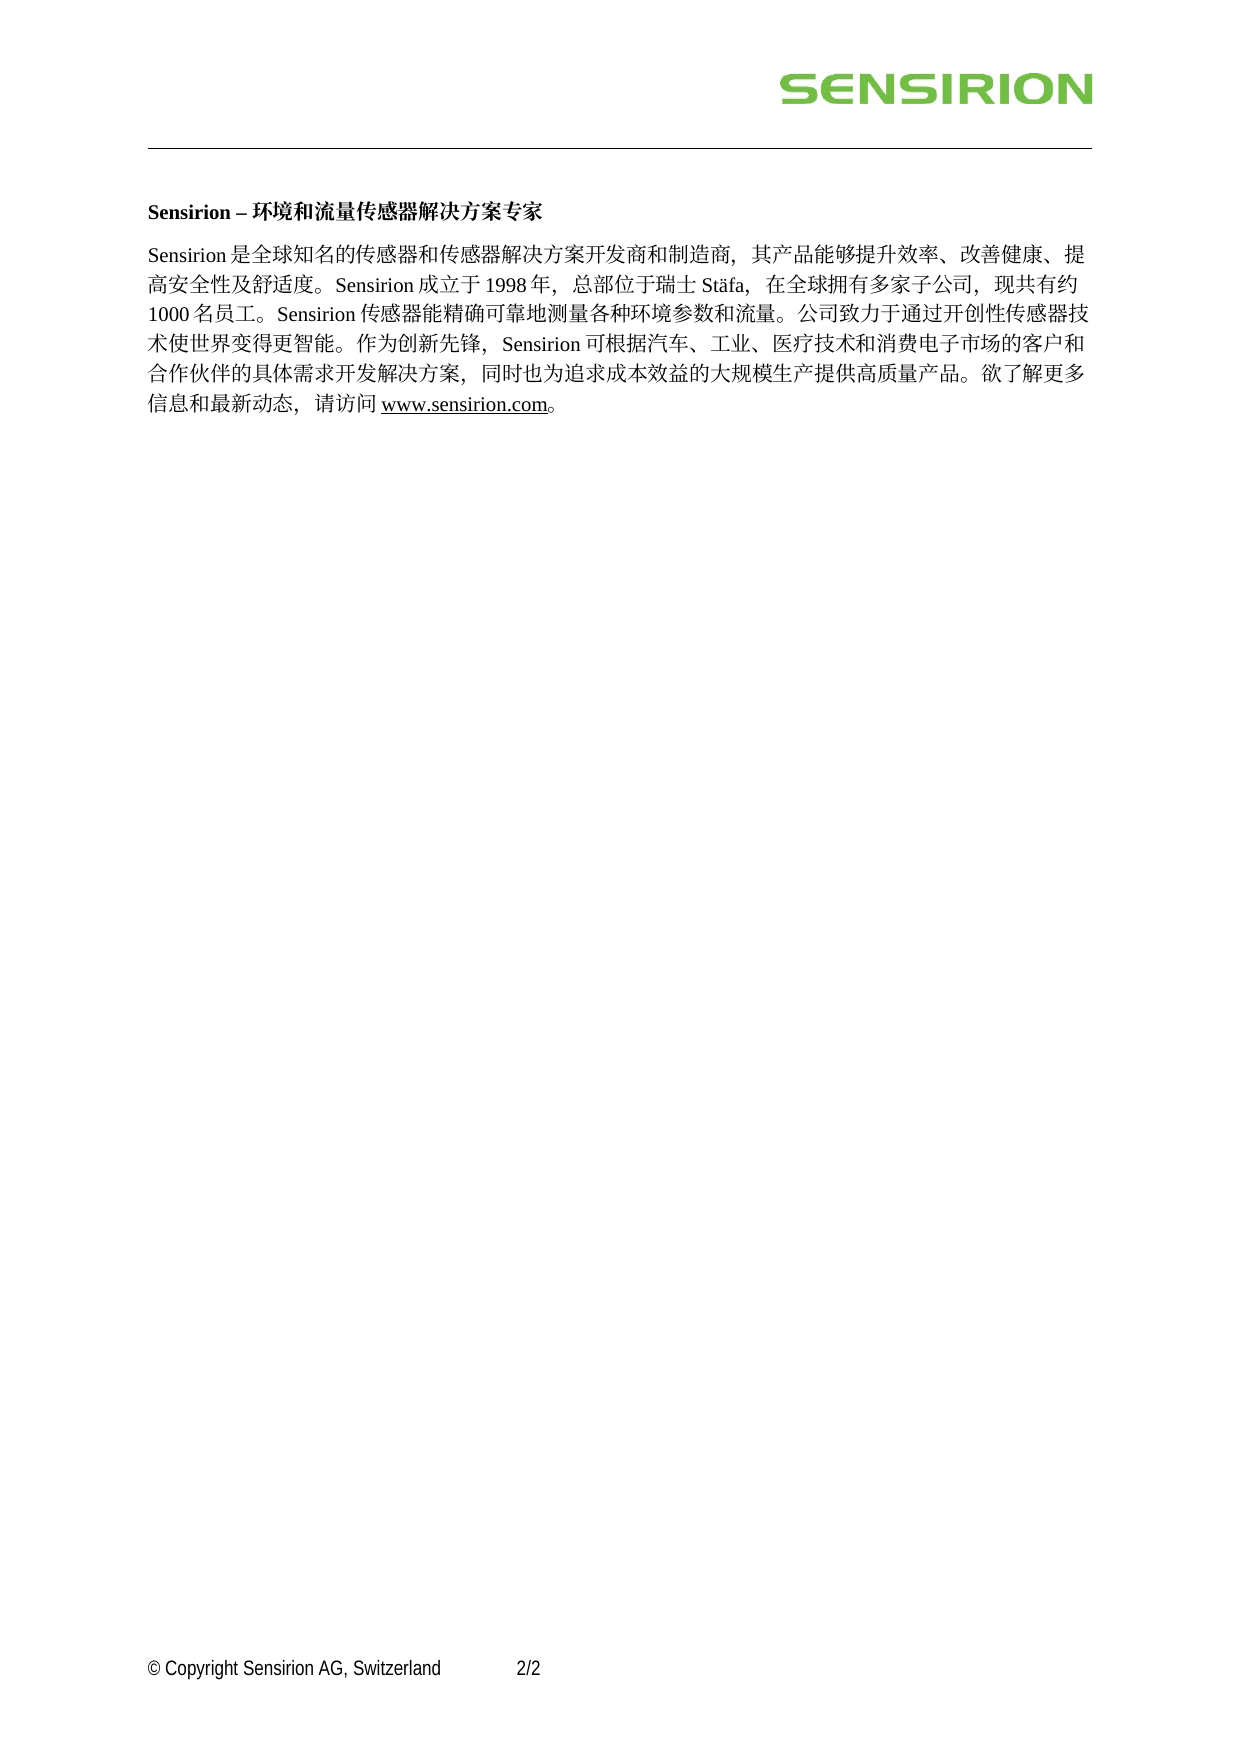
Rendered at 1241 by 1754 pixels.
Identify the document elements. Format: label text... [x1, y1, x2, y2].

text Sensirion是全球知名的传感器和传感器解决方案开发商和制造商，其产品能够提升效率、改善健康、提高安全性及舒适度。Sensirion成立于1998年，总部位于瑞士Stäfa，在全球拥有多家子公司，现共有约1000名员工。Sensirion传感器能精确可靠地测量各种环境参数和流量。公司致力于通过开创性传感器技术使世界变得更智能。作为创新先锋，Sensirion可根据汽车、工业、医疗技术和消费电子市场的客户和合作伙伴的具体需求开发解决方案，同时也为追求成本效益的大规模生产提供高质量产品。欲了解更多信息和最新动态，请访问www.sensirion.com。 [148, 238, 1092, 417]
text Sensirion – 环境和流量传感器解决方案专家 [148, 184, 1092, 226]
picture [780, 73, 1093, 104]
